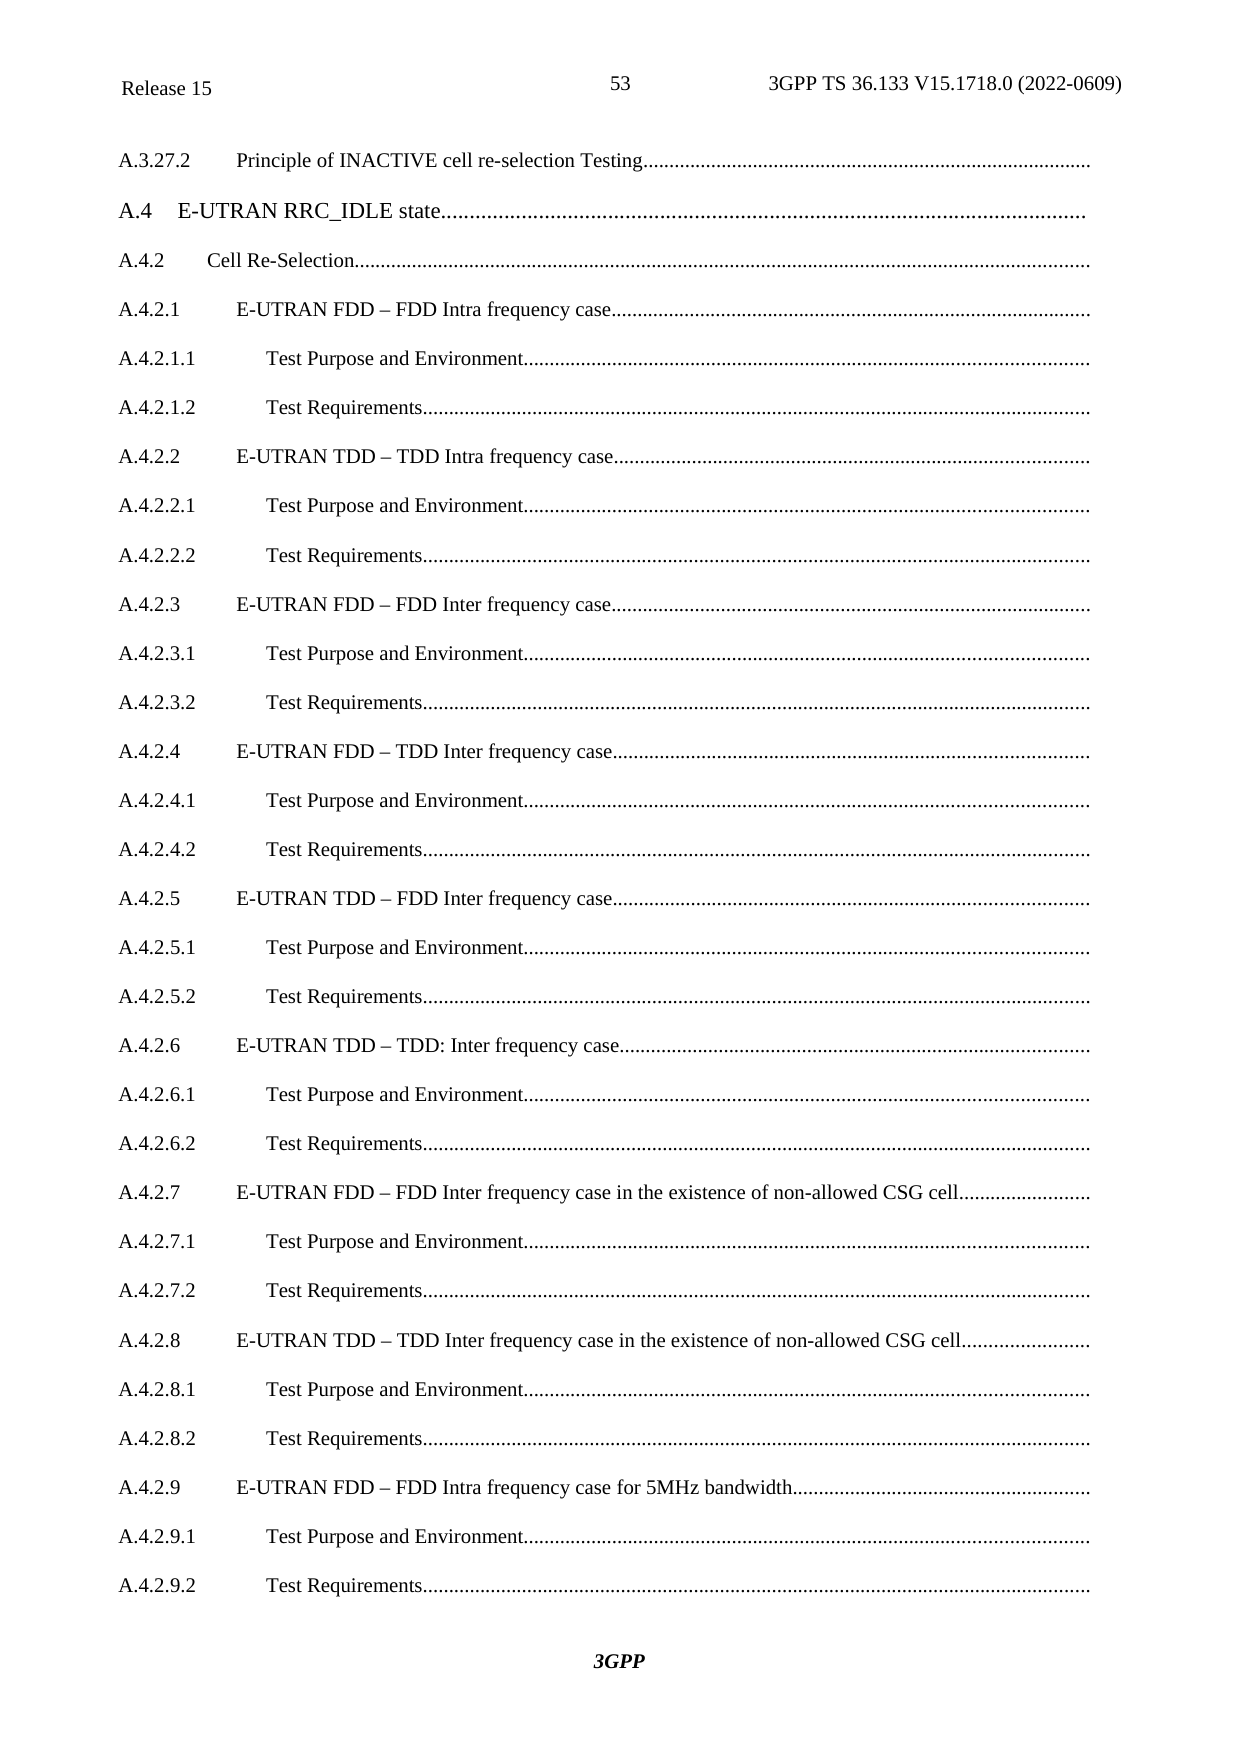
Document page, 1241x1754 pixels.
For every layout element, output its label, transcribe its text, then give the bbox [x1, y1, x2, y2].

text A.4.2.8 E-UTRAN TDD – TDD Inter frequency case in the existence of non-allowed CSG cell 870 [118, 1327, 1078, 1352]
text A.4.2.3.1 Test Purpose and Environment 860 [118, 641, 1078, 665]
text A.4.2.7.2 Test Requirements 869 [118, 1278, 1078, 1302]
text A.4.2.3 E-UTRAN FDD – FDD Inter frequency case 860 [118, 592, 1078, 616]
text A.4.2.6.1 Test Purpose and Environment 866 [118, 1082, 1078, 1106]
text A.4.2.2 E-UTRAN TDD – TDD Intra frequency case 858 [118, 444, 1078, 468]
text A.3.27.2 Principle of INACTIVE cell re-selection Testing 855 [118, 148, 1078, 172]
text A.4.2.7.1 Test Purpose and Environment 868 [118, 1229, 1078, 1253]
text A.4.2.5 E-UTRAN TDD – FDD Inter frequency case 864 [118, 886, 1078, 910]
text A.4.2.8.2 Test Requirements 871 [118, 1426, 1078, 1450]
text A.4.2.9 E-UTRAN FDD – FDD Intra frequency case for 5MHz bandwidth 872 [118, 1475, 1078, 1499]
text A.4.2.8.1 Test Purpose and Environment 870 [118, 1377, 1078, 1401]
text A.4.2.1 E-UTRAN FDD – FDD Intra frequency case 855 [118, 297, 1078, 321]
text A.4 E-UTRAN RRC_IDLE state 855 [118, 197, 1078, 223]
text A.4.2.1.2 Test Requirements 857 [118, 395, 1078, 419]
text A.4.2.4.1 Test Purpose and Environment 862 [118, 788, 1078, 812]
text A.4.2.3.2 Test Requirements 861 [118, 690, 1078, 714]
text A.4.2.6.2 Test Requirements 867 [118, 1131, 1078, 1155]
text A.4.2.9.1 Test Purpose and Environment 872 [118, 1524, 1078, 1548]
text A.4.2 Cell Re-Selection 855 [118, 248, 1078, 272]
text A.4.2.5.2 Test Requirements 865 [118, 984, 1078, 1008]
text A.4.2.7 E-UTRAN FDD – FDD Inter frequency case in the existence of non-allowed CSG cell 868 [118, 1180, 1078, 1204]
text A.4.2.6 E-UTRAN TDD – TDD: Inter frequency case 866 [118, 1033, 1078, 1057]
text A.4.2.4.2 Test Requirements 863 [118, 837, 1078, 861]
text A.4.2.4 E-UTRAN FDD – TDD Inter frequency case 862 [118, 739, 1078, 763]
text A.4.2.1.1 Test Purpose and Environment 855 [118, 346, 1078, 370]
text A.4.2.2.1 Test Purpose and Environment 858 [118, 493, 1078, 517]
text A.4.2.9.2 Test Requirements 872 [118, 1573, 1078, 1597]
text A.4.2.2.2 Test Requirements 859 [118, 542, 1078, 567]
text A.4.2.5.1 Test Purpose and Environment 864 [118, 935, 1078, 959]
